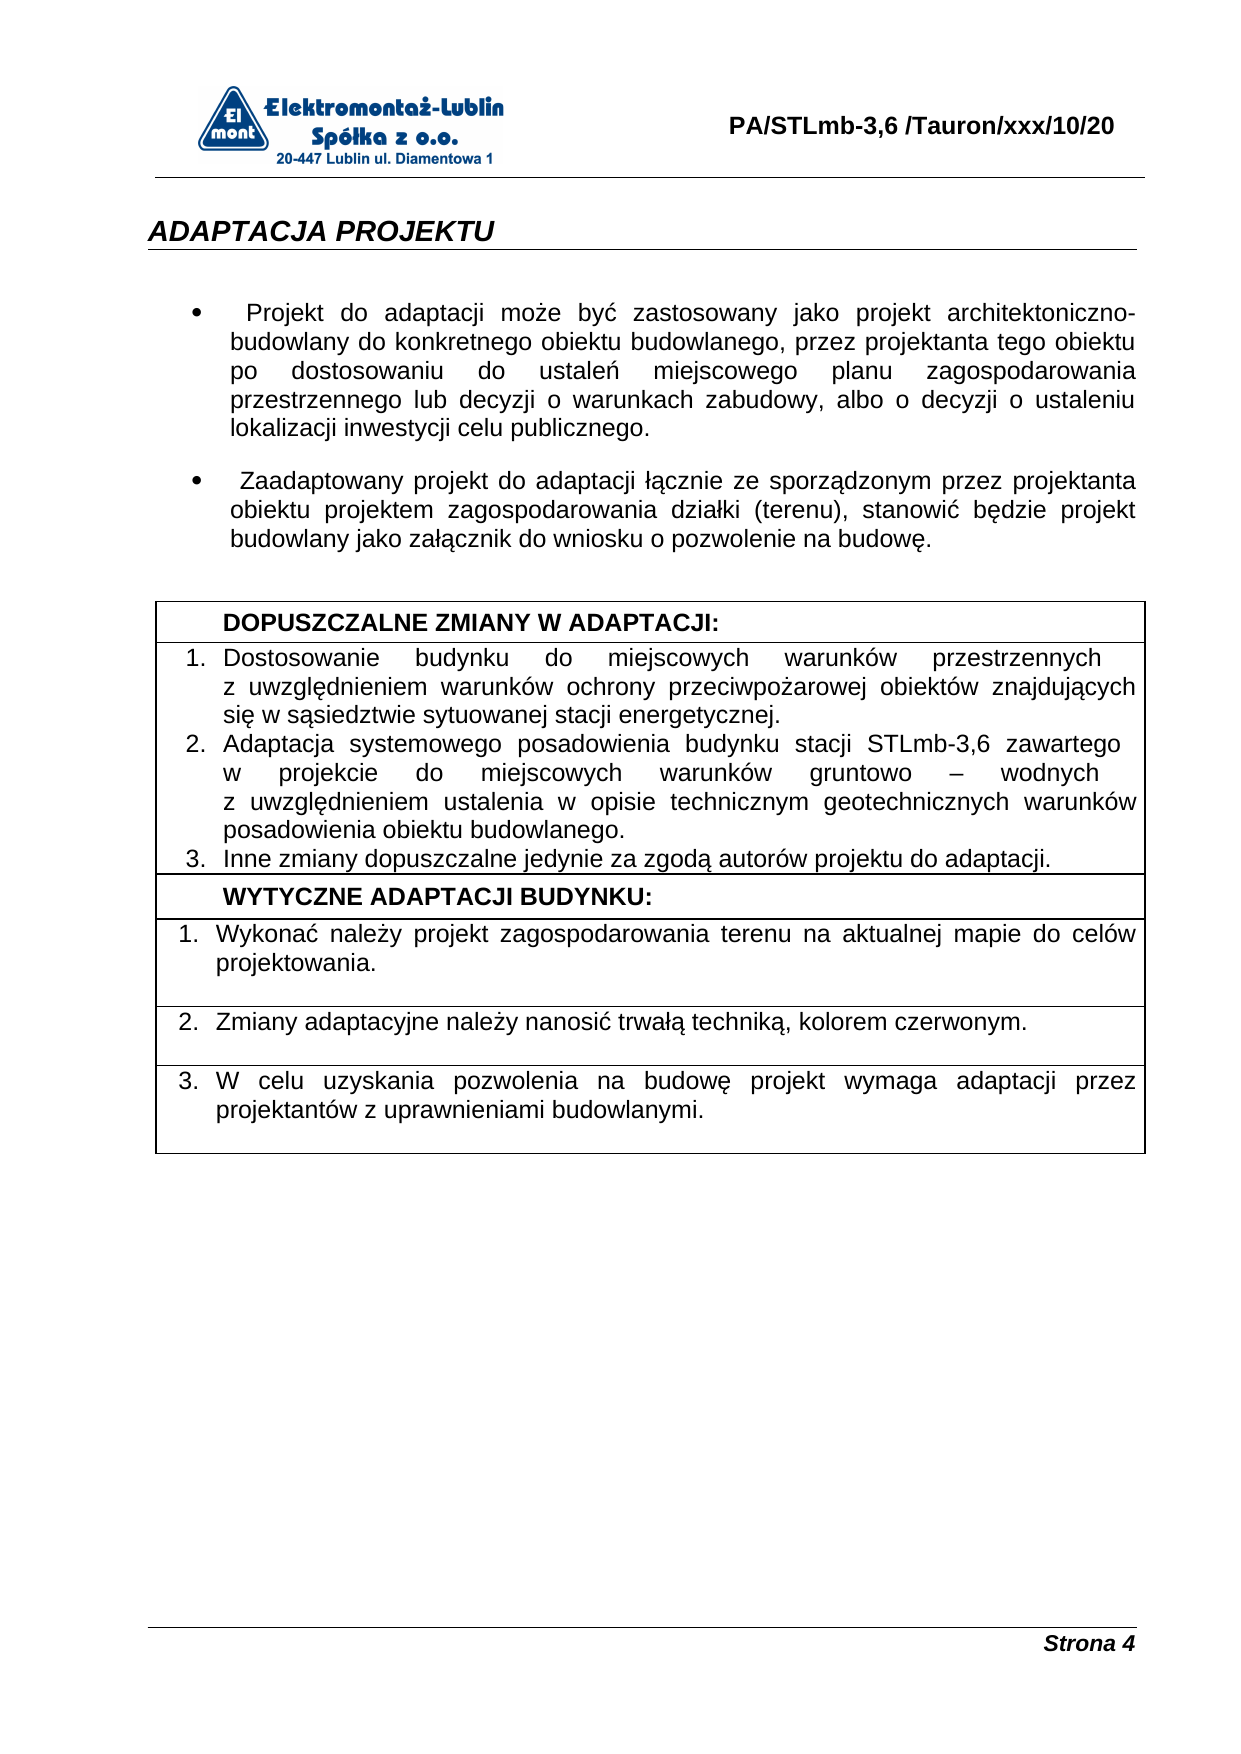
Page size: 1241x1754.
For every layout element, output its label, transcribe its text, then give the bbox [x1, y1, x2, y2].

list Zaadaptowany projekt do adaptacji łącznie ze sporządzonym przez projektanta obiektu projektem zagospodarowania działki (terenu), stanowić będzie projekt budowlany jako załącznik do wniosku o pozwolenie na budowę. [192, 466, 1137, 553]
table_cell W celu uzyskania pozwolenia na budowę projekt wymaga adaptacji przez projektantów z uprawnieniami budowlanymi. [157, 1066, 1144, 1153]
text ADAPTACJA PROJEKTU [148, 214, 1137, 249]
table_cell Wykonać należy projekt zagospodarowania terenu na aktualnej mapie do celów projektowania. [157, 920, 1144, 1006]
table_cell Zmiany adaptacyjne należy nanosić trwałą techniką, kolorem czerwonym. [157, 1007, 1144, 1065]
table_cell Dostosowanie budynku do miejscowych warunków przestrzennych z uwzględnieniem warunków ochrony przeciwpożarowej obiektów znajdujących się w sąsiedztwie sytuowanej stacji energetycznej. Adaptacja systemowego posadowienia budynku stacji STLmb-3,6 zawartego w projekcie do miejscowych warunków gruntowo – wodnych z uwzględnieniem ustalenia w opisie technicznym geotechnicznych warunków posadowienia obiektu budowlanego. Inne zmiany dopuszczalne jedynie za zgodą autorów projektu do adaptacji. [157, 643, 1144, 873]
table_header DOPUSZCZALNE ZMIANY W ADAPTACJI: [157, 602, 1144, 641]
list Projekt do adaptacji może być zastosowany jako projekt architektoniczno-budowlany do konkretnego obiektu budowlanego, przez projektanta tego obiektu po dostosowaniu do ustaleń miejscowego planu zagospodarowania przestrzennego lub decyzji o warunkach zabudowy, albo o decyzji o ustaleniu lokalizacji inwestycji celu publicznego. [192, 298, 1137, 442]
table_cell WYTYCZNE ADAPTACJI BUDYNKU: [157, 875, 1144, 918]
picture [198, 86, 504, 164]
